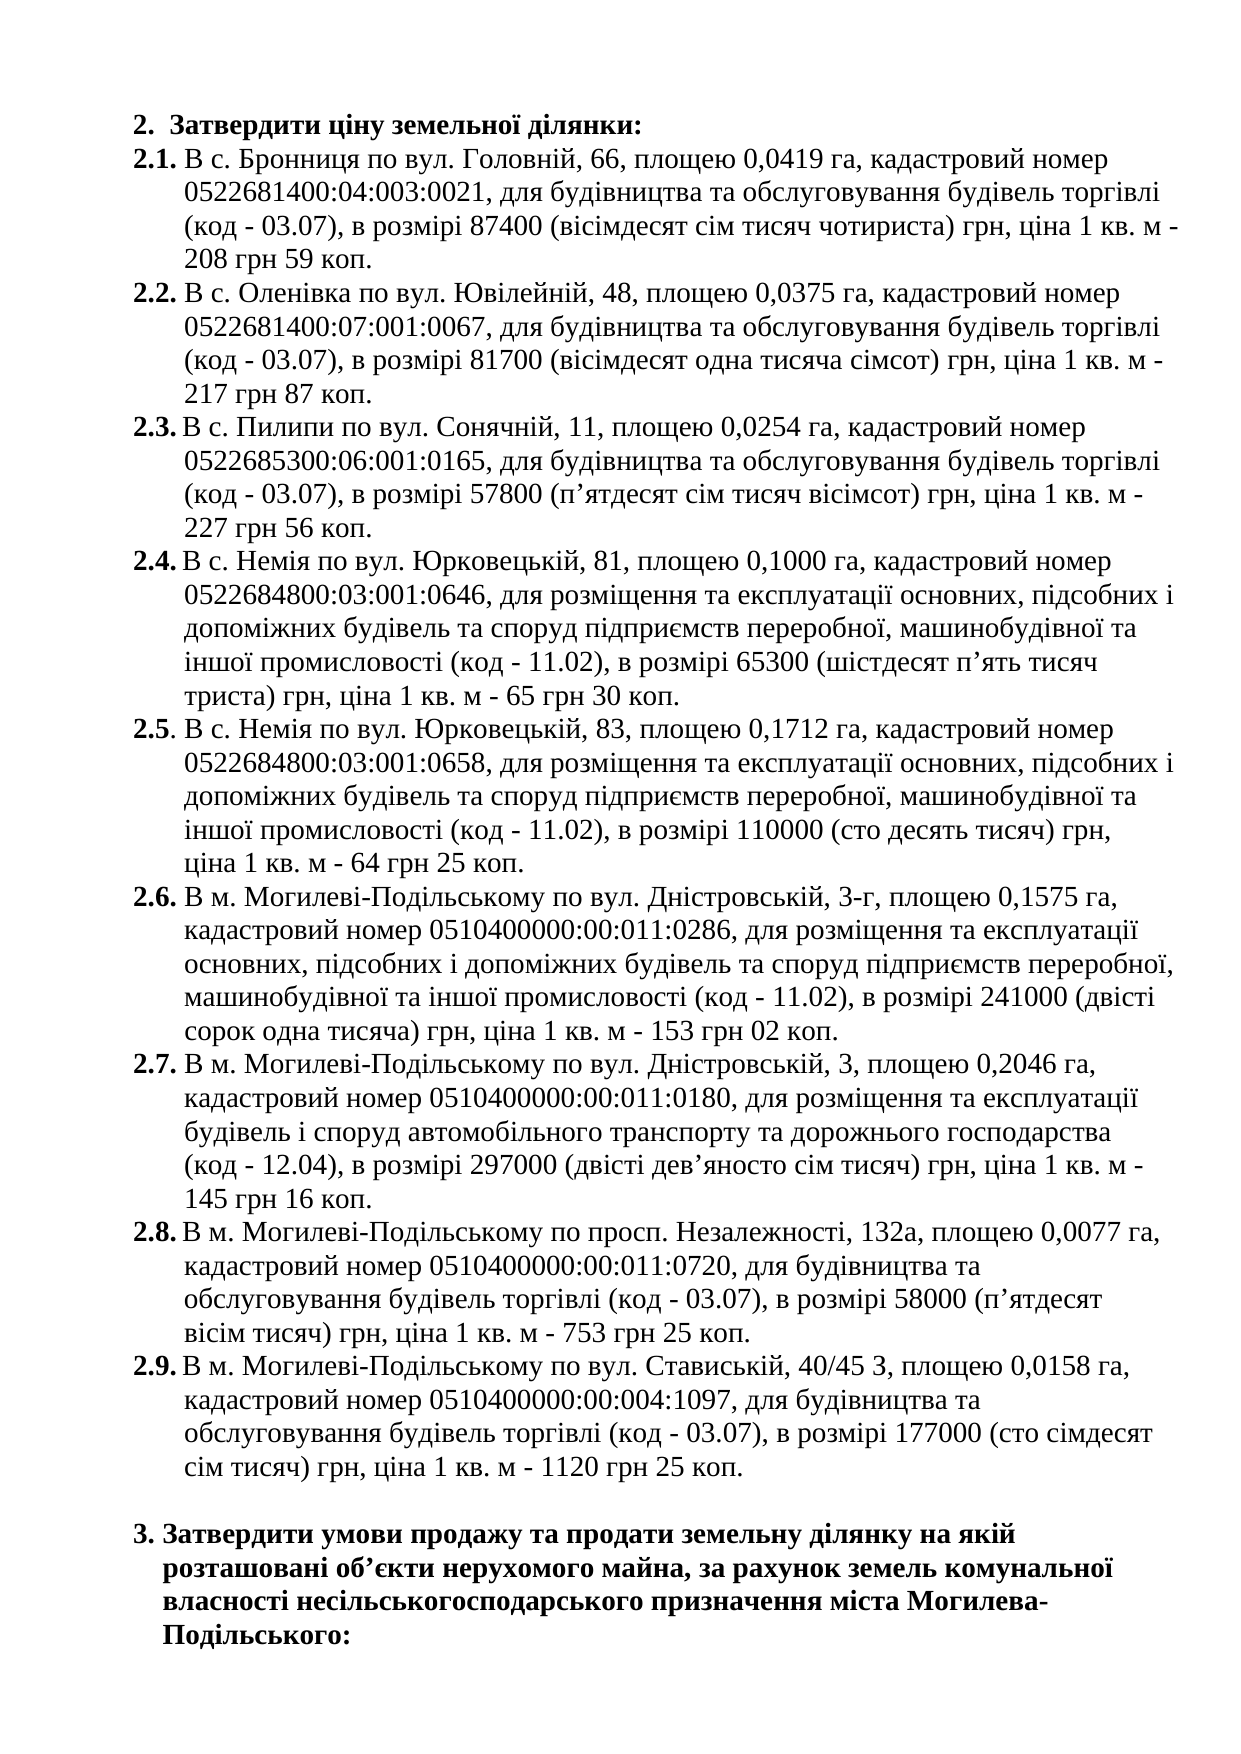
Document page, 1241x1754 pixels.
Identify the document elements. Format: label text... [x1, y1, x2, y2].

text сорок одна тисяча) грн, ціна 1 кв. м - 153 грн 02 коп. [148, 1013, 1181, 1047]
text 217 грн 87 коп. [133, 376, 1181, 409]
text 0522681400:04:003:0021, для будівництва та обслуговування будівель торгівлі [133, 174, 1181, 208]
text 2.4. В с. Немія по вул. Юрковецькій, 81, площею 0,1000 га, кадастровий номер [133, 543, 1181, 577]
text обслуговування будівель торгівлі (код - 03.07), в розмірі 177000 (сто сімдесят [133, 1416, 1181, 1449]
text основних, підсобних і допоміжних будівель та споруд підприємств переробної, [133, 946, 1181, 979]
text кадастровий номер 0510400000:00:011:0286, для розміщення та експлуатації [133, 912, 1181, 946]
text 2.1. В с. Бронниця по вул. Головній, 66, площею 0,0419 га, кадастровий номер [133, 141, 1181, 174]
text 2.6. В м. Могилеві-Подільському по вул. Дністровській, 3-г, площею 0,1575 га, [133, 879, 1181, 912]
text 2.8. В м. Могилеві-Подільському по просп. Незалежності, 132а, площею 0,0077 га, [133, 1214, 1181, 1248]
text триста) грн, ціна 1 кв. м - 65 грн 30 коп. [148, 678, 1181, 711]
text сім тисяч) грн, ціна 1 кв. м - 1120 грн 25 коп. [133, 1449, 1181, 1483]
text (код - 03.07), в розмірі 81700 (вісімдесят одна тисяча сімсот) грн, ціна 1 кв. м - [133, 342, 1181, 376]
text вісім тисяч) грн, ціна 1 кв. м - 753 грн 25 коп. [133, 1315, 1181, 1348]
text 0522684800:03:001:0658, для розміщення та експлуатації основних, підсобних і [133, 745, 1181, 778]
text 0522681400:07:001:0067, для будівництва та обслуговування будівель торгівлі [133, 309, 1181, 342]
text 2.7. В м. Могилеві-Подільському по вул. Дністровській, 3, площею 0,2046 га, [133, 1047, 1181, 1080]
text 0522685300:06:001:0165, для будівництва та обслуговування будівель торгівлі [133, 443, 1181, 476]
text кадастровий номер 0510400000:00:011:0180, для розміщення та експлуатації [133, 1080, 1181, 1114]
text кадастровий номер 0510400000:00:011:0720, для будівництва та [133, 1248, 1181, 1281]
text 3. Затвердити умови продажу та продати земельну ділянку на якій розташовані об’єкти нерухомого майна, за рахунок земель комунальної власності несільськогосподарського призначення міста Могилева-Подільського: [133, 1516, 1181, 1650]
text кадастровий номер 0510400000:00:004:1097, для будівництва та [133, 1382, 1181, 1416]
text 2.9. В м. Могилеві-Подільському по вул. Ставиській, 40/45 З, площею 0,0158 га, [133, 1348, 1181, 1382]
text 2.2. В с. Оленівка по вул. Ювілейній, 48, площею 0,0375 га, кадастровий номер [133, 275, 1181, 309]
text обслуговування будівель торгівлі (код - 03.07), в розмірі 58000 (п’ятдесят [103, 1281, 1181, 1315]
text іншої промисловості (код - 11.02), в розмірі 65300 (шістдесят п’ять тисяч [133, 644, 1181, 678]
text 227 грн 56 коп. [133, 510, 1181, 543]
text будівель і споруд автомобільного транспорту та дорожнього господарства [133, 1114, 1181, 1147]
text машинобудівної та іншої промисловості (код - 11.02), в розмірі 241000 (двісті [133, 979, 1181, 1013]
text іншої промисловості (код - 11.02), в розмірі 110000 (сто десять тисяч) грн, [133, 812, 1181, 845]
text 0522684800:03:001:0646, для розміщення та експлуатації основних, підсобних і [133, 577, 1181, 611]
text (код - 12.04), в розмірі 297000 (двісті дев’яносто сім тисяч) грн, ціна 1 кв. м - [133, 1147, 1181, 1181]
text (код - 03.07), в розмірі 57800 (п’ятдесят сім тисяч вісімсот) грн, ціна 1 кв. м - [133, 476, 1181, 510]
text 2. Затвердити ціну земельної ділянки: [118, 107, 1181, 141]
text ціна 1 кв. м - 64 грн 25 коп. [133, 845, 1181, 879]
text допоміжних будівель та споруд підприємств переробної, машинобудівної та [133, 778, 1181, 812]
text 208 грн 59 коп. [133, 242, 1181, 275]
text 2.5. В с. Немія по вул. Юрковецькій, 83, площею 0,1712 га, кадастровий номер [133, 711, 1181, 745]
text 145 грн 16 коп. [133, 1181, 1181, 1214]
text 2.3. В с. Пилипи по вул. Сонячній, 11, площею 0,0254 га, кадастровий номер [133, 409, 1181, 443]
text (код - 03.07), в розмірі 87400 (вісімдесят сім тисяч чотириста) грн, ціна 1 кв. м - [133, 208, 1181, 242]
text допоміжних будівель та споруд підприємств переробної, машинобудівної та [133, 611, 1181, 644]
